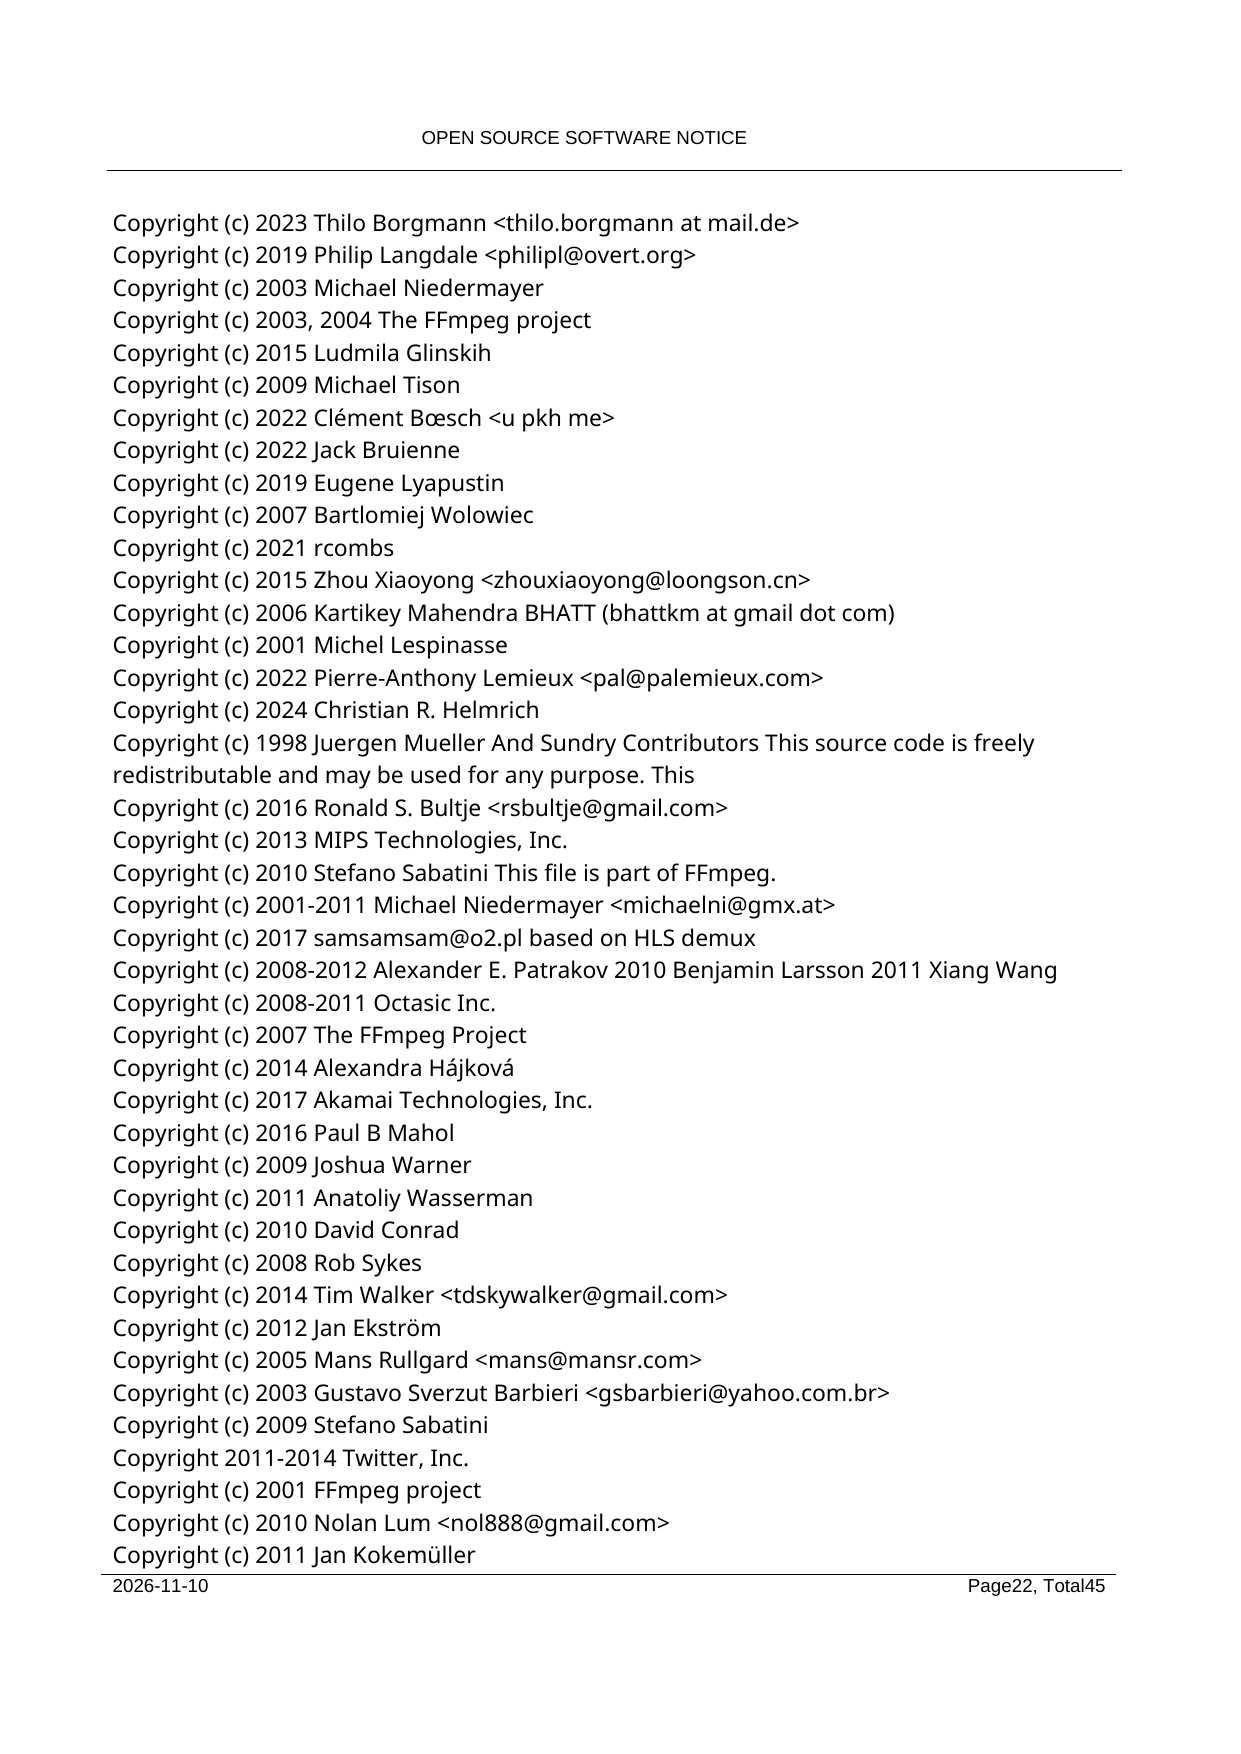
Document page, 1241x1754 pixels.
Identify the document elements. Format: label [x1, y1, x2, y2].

text [112, 206, 1128, 1571]
